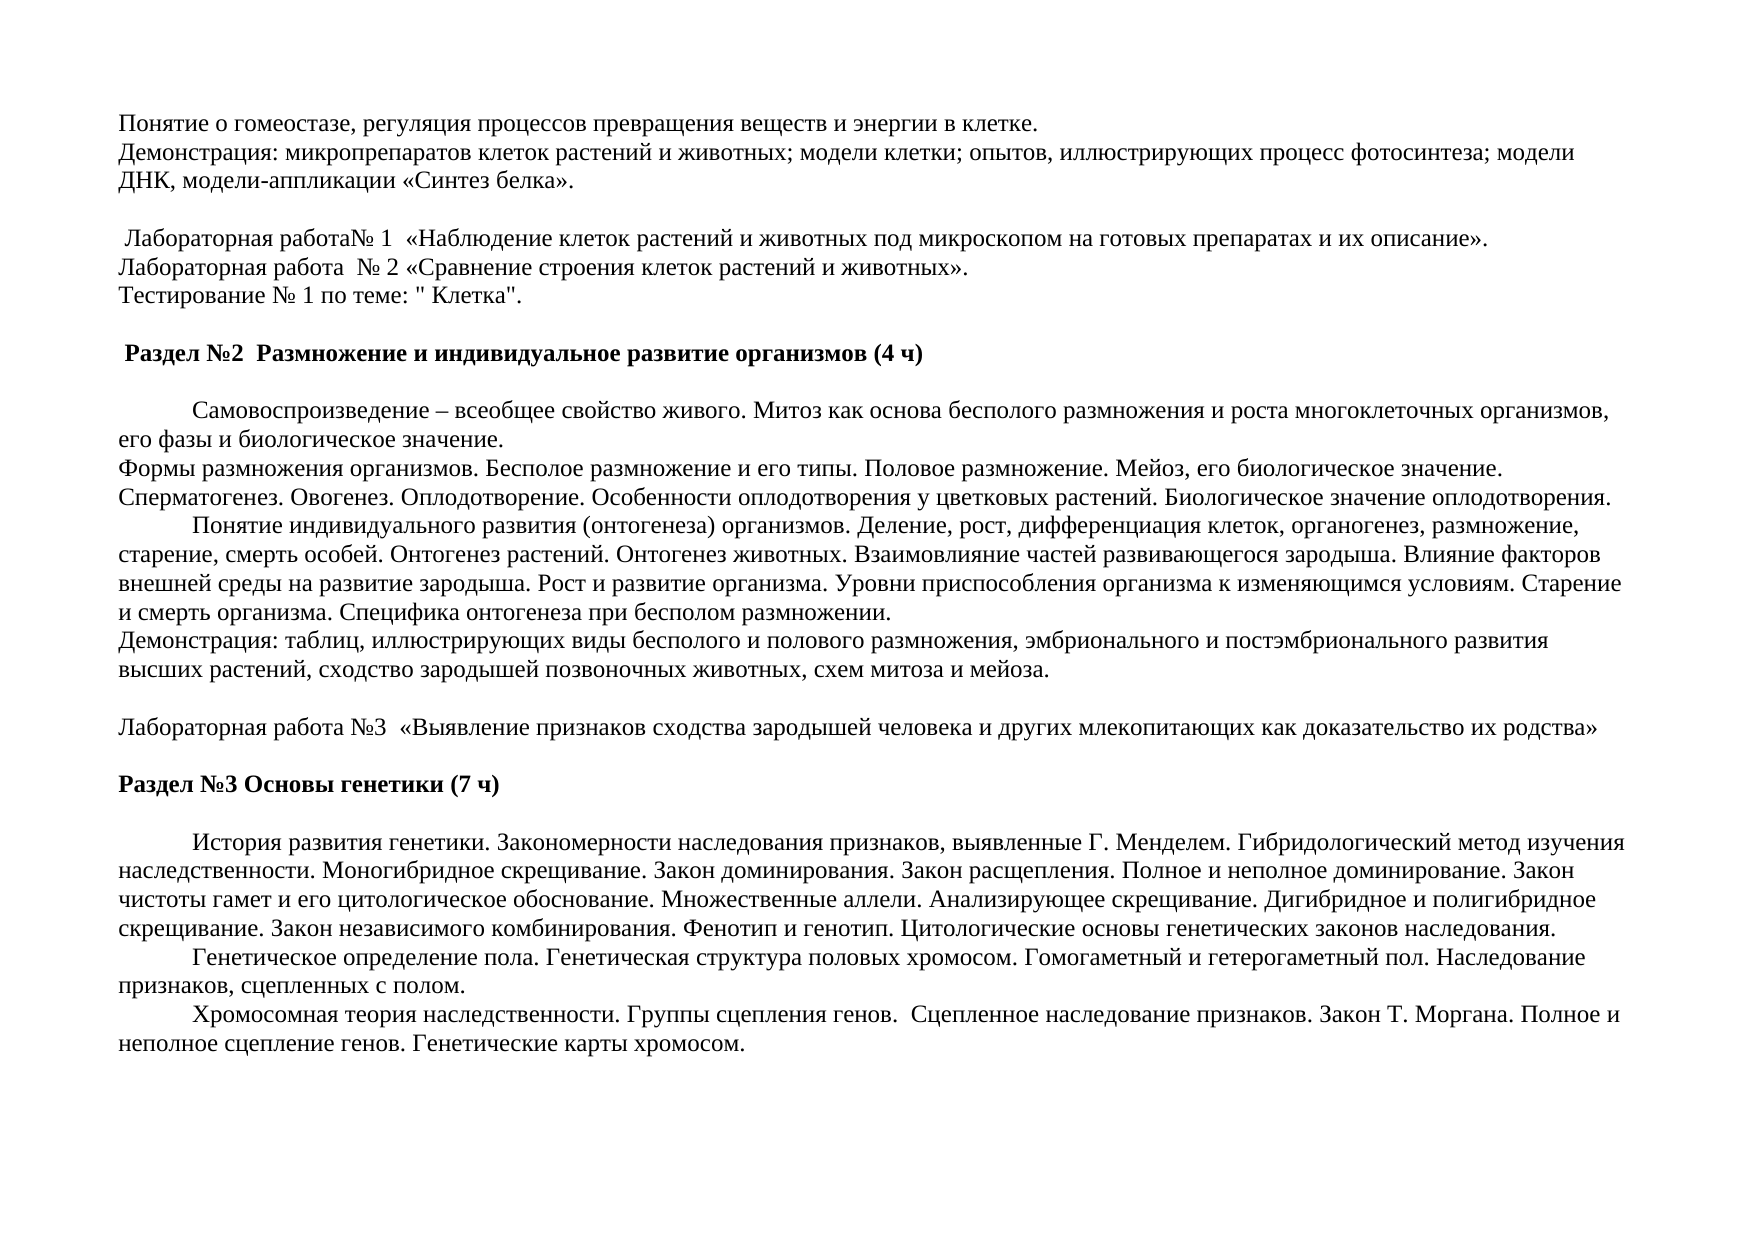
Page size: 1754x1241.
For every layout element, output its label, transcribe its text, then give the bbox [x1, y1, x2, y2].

text Генетическое определение пола. Генетическая структура половых хромосом. Гомогаметный и гетерогаметный пол. Наследование признаков, сцепленных с полом. [118, 942, 1636, 999]
text Понятие индивидуального развития (онтогенеза) организмов. Деление, рост, дифференциация клеток, органогенез, размножение, старение, смерть особей. Онтогенез растений. Онтогенез животных. Взаимовлияние частей развивающегося зародыша. Влияние факторов внешней среды на развитие зародыша. Рост и развитие организма. Уровни приспособления организма к изменяющимся условиям. Старение и смерть организма. Специфика онтогенеза при бесполом размножении. [118, 510, 1636, 625]
text Демонстрация: таблиц, иллюстрирующих виды бесполого и полового размножения, эмбрионального и постэмбрионального развития высших растений, сходство зародышей позвоночных животных, схем митоза и мейоза. [118, 625, 1636, 683]
text История развития генетики. Закономерности наследования признаков, выявленные Г. Менделем. Гибридологический метод изучения наследственности. Моногибридное скрещивание. Закон доминирования. Закон расщепления. Полное и неполное доминирование. Закон чистоты гамет и его цитологическое обоснование. Множественные аллели. Анализирующее скрещивание. Дигибридное и полигибридное скрещивание. Закон независимого комбинирования. Фенотип и генотип. Цитологические основы генетических законов наследования. [118, 827, 1636, 942]
text Формы размножения организмов. Бесполое размножение и его типы. Половое размножение. Мейоз, его биологическое значение. Сперматогенез. Овогенез. Оплодотворение. Особенности оплодотворения у цветковых растений. Биологическое значение оплодотворения. [118, 453, 1636, 510]
text Лабораторная работа№ 1 «Наблюдение клеток растений и животных под микроскопом на готовых препаратах и их описание». [118, 223, 1636, 252]
text Лабораторная работа №3 «Выявление признаков сходства зародышей человека и других млекопитающих как доказательство их родства» [118, 712, 1636, 740]
text Понятие о гомеостазе, регуляция процессов превращения веществ и энергии в клетке. [118, 108, 1636, 137]
text Тестирование № 1 по теме: " Клетка". [118, 280, 1636, 309]
text Хромосомная теория наследственности. Группы сцепления генов. Сцепленное наследование признаков. Закон Т. Моргана. Полное и неполное сцепление генов. Генетические карты хромосом. [118, 999, 1636, 1057]
text Раздел №3 Основы генетики (7 ч) [118, 769, 1636, 798]
text Раздел №2 Размножение и индивидуальное развитие организмов (4 ч) [118, 338, 1636, 367]
text Лабораторная работа № 2 «Сравнение строения клеток растений и животных». [118, 252, 1636, 280]
text Самовоспроизведение – всеобщее свойство живого. Митоз как основа бесполого размножения и роста многоклеточных организмов, его фазы и биологическое значение. [118, 395, 1636, 453]
text Демонстрация: микропрепаратов клеток растений и животных; модели клетки; опытов, иллюстрирующих процесс фотосинтеза; модели ДНК, модели-аппликации «Синтез белка». [118, 137, 1636, 194]
